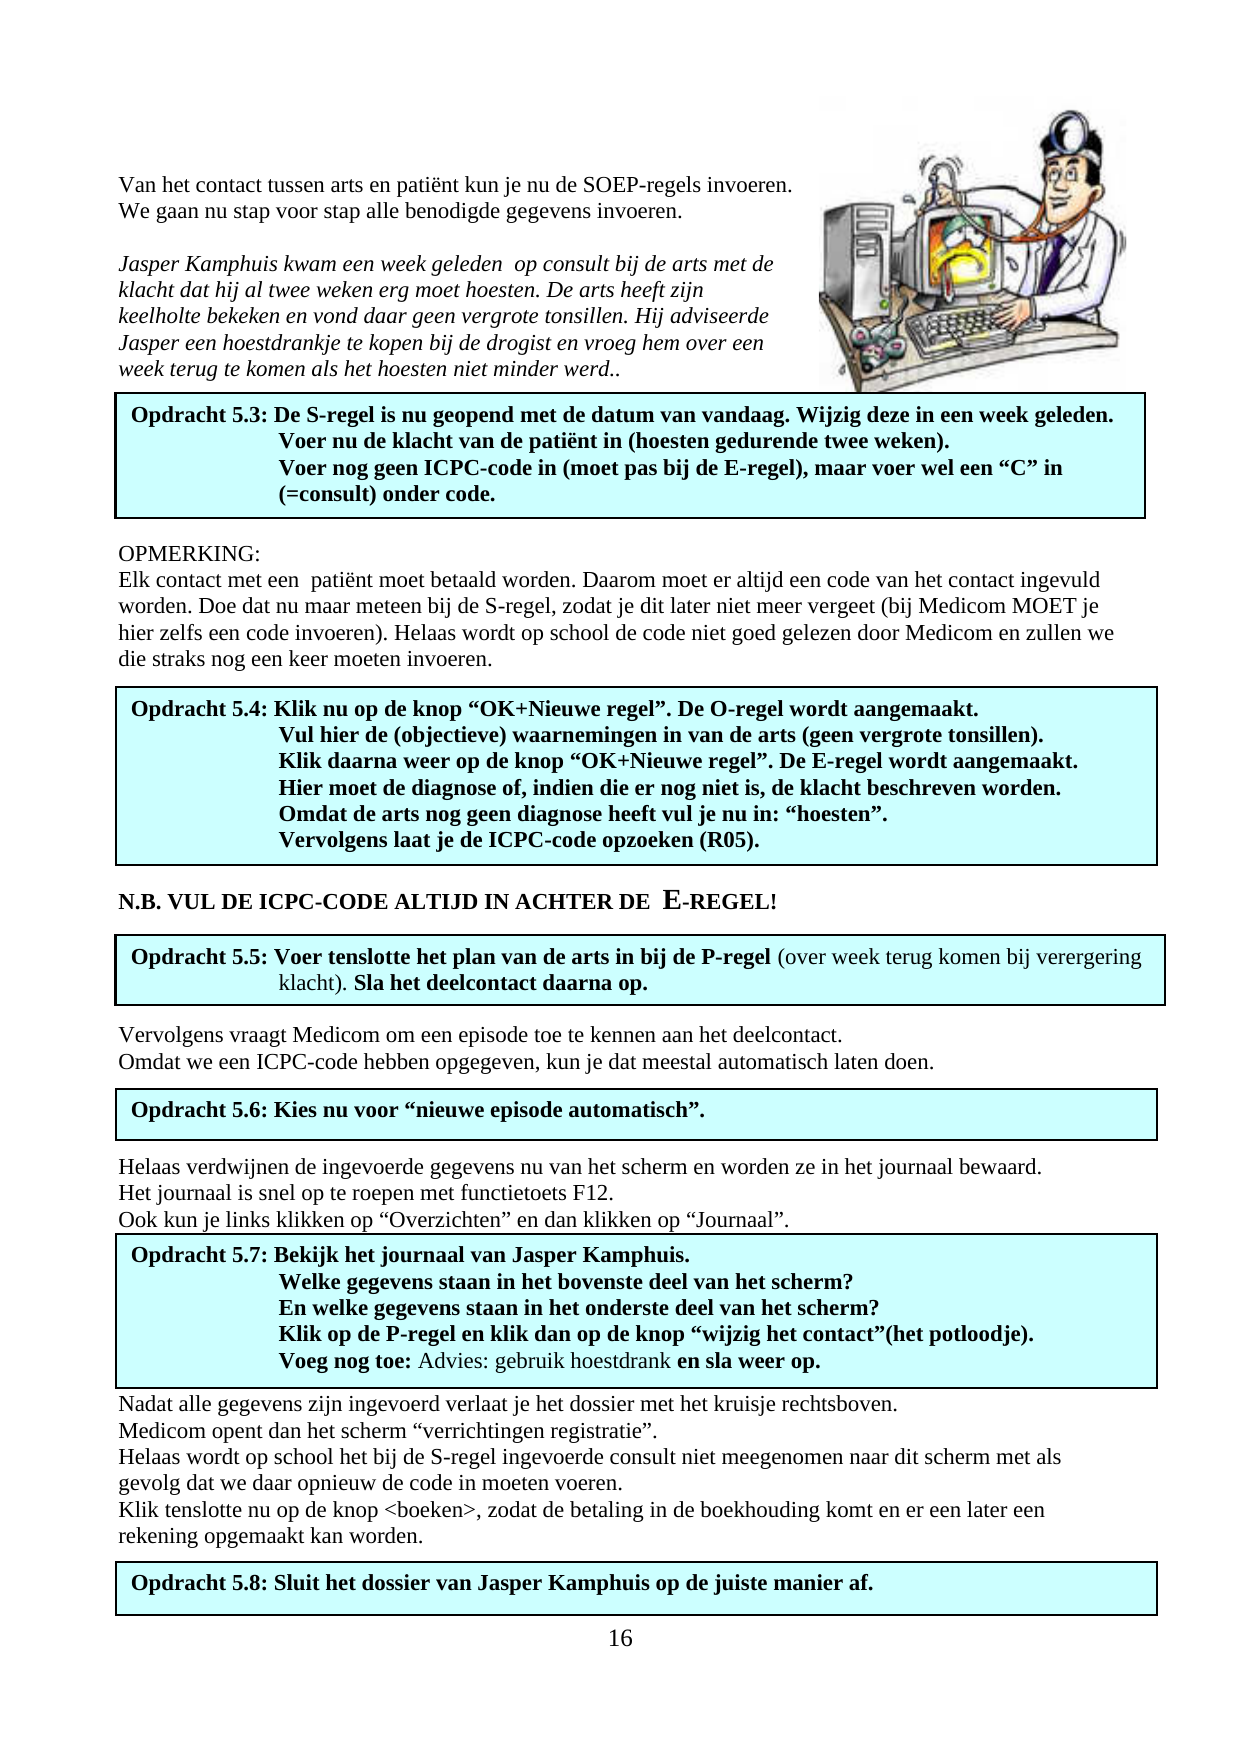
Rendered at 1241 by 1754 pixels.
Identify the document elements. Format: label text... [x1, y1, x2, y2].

text Ook kun je links klikken op “Overzichten” en dan klikken op “Journaal”. [118, 1206, 1122, 1232]
text Nadat alle gegevens zijn ingevoerd verlaat je het dossier met het kruisje rechtsboven. [118, 1390, 1122, 1417]
text Klik tenslotte nu op de knop <boeken>, zodat de betaling in de boekhouding komt en er een later een rekening opgemaakt kan worden. [118, 1496, 1122, 1548]
text Van het contact tussen arts en patiënt kun je nu de SOEP-regels invoeren. [118, 171, 817, 197]
text We gaan nu stap voor stap alle benodigde gegevens invoeren. [118, 197, 817, 223]
text N.B. VUL DE ICPC-CODE ALTIJD IN ACHTER DE E-REGEL! [118, 882, 1122, 916]
text Vervolgens vraagt Medicom om een episode toe te kennen aan het deelcontact. [118, 1021, 1122, 1048]
text Omdat we een ICPC-code hebben opgegeven, kun je dat meestal automatisch laten doen. [118, 1048, 1122, 1074]
text Jasper Kamphuis kwam een week geleden op consult bij de arts met de klacht dat hij al twee weken erg moet hoesten. De arts heeft zijn keelholte bekeken en vond daar geen vergrote tonsillen. Hij adviseerde Jasper een hoestdrankje te kopen bij de drogist en vroeg hem over een week terug te komen als het hoesten niet minder werd.. [118, 250, 817, 382]
text Het journaal is snel op te roepen met functietoets F12. [118, 1179, 1122, 1206]
text Elk contact met een patiënt moet betaald worden. Daarom moet er altijd een code van het contact ingevuld worden. Doe dat nu maar meteen bij de S-regel, zodat je dit later niet meer vergeet (bij Medicom MOET je hier zelfs een code invoeren). Helaas wordt op school de code niet goed gelezen door Medicom en zullen we die straks nog een keer moeten invoeren. [118, 566, 1122, 672]
picture [817, 96, 1127, 392]
text Helaas verdwijnen de ingevoerde gegevens nu van het scherm en worden ze in het journaal bewaard. [118, 1153, 1122, 1179]
text OPMERKING: [118, 540, 1122, 566]
text Helaas wordt op school het bij de S-regel ingevoerde consult niet meegenomen naar dit scherm met als gevolg dat we daar opnieuw de code in moeten voeren. [118, 1443, 1122, 1496]
text Medicom opent dan het scherm “verrichtingen registratie”. [118, 1417, 1122, 1443]
